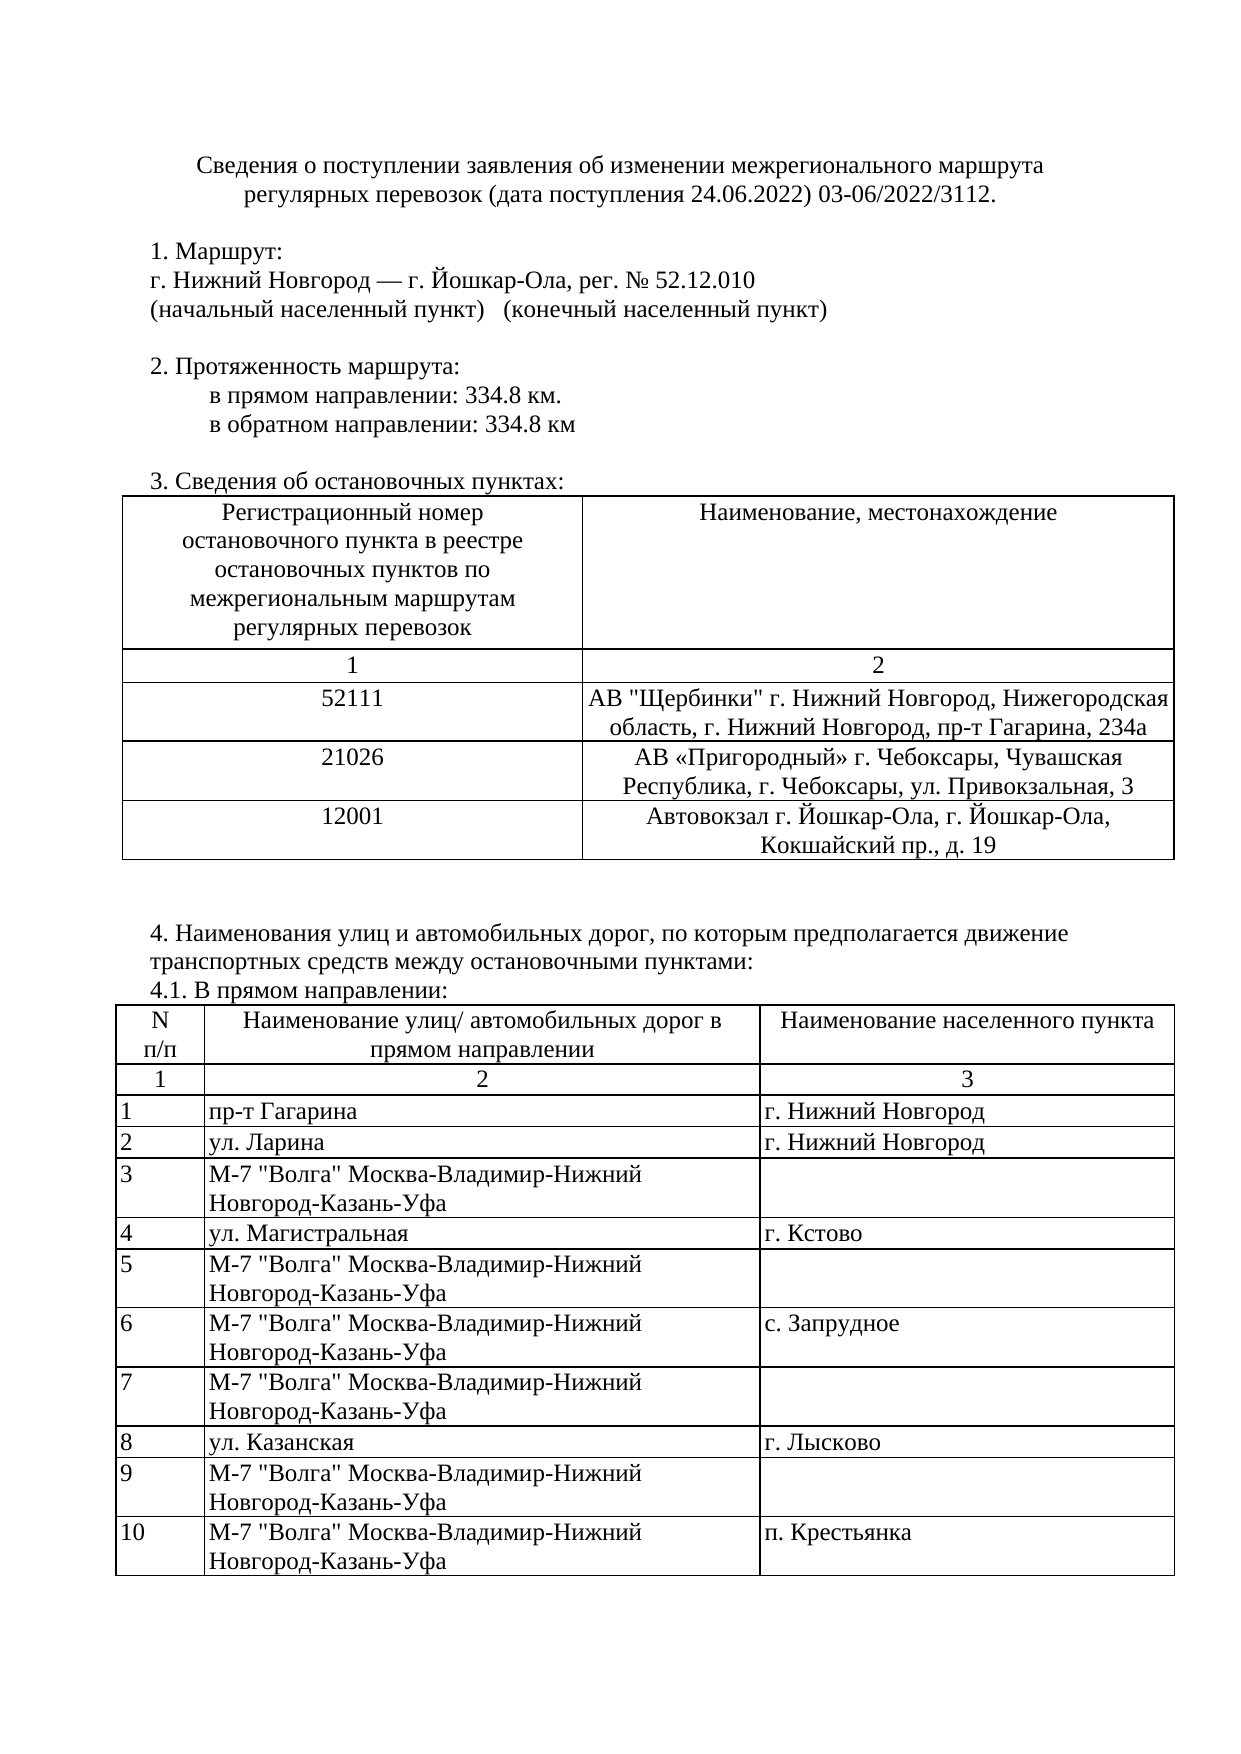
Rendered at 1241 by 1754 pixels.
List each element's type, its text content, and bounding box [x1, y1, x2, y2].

table_cell [761, 1159, 1174, 1216]
text 4.1. В прямом направлении: [150, 975, 1090, 1004]
table_header Наименование населенного пункта [761, 1006, 1174, 1063]
table_cell АВ «Пригородный» г. Чебоксары, Чувашская Республика, г. Чебоксары, ул. Привокзальная, 3 [583, 742, 1173, 799]
text 4. Наименования улиц и автомобильных дорог, по которым предполагается движение транспортных средств между остановочными пунктами: [150, 918, 1090, 975]
table_cell АВ "Щербинки" г. Нижний Новгород, Нижегородская область, г. Нижний Новгород, пр-т Гагарина, 234а [583, 683, 1173, 740]
table_cell 3 [117, 1159, 204, 1216]
table_cell Автовокзал г. Йошкар-Ола, г. Йошкар-Ола, Кокшайский пр., д. 19 [583, 801, 1173, 858]
text 3. Сведения об остановочных пунктах: [150, 466, 1090, 495]
table_cell ул. Казанская [205, 1427, 759, 1456]
table_cell г. Лысково [761, 1427, 1174, 1456]
table_cell 3 [761, 1065, 1174, 1094]
table_cell [761, 1458, 1174, 1516]
table_header Регистрационный номер остановочного пункта в реестре остановочных пунктов по межрегиональным маршрутам регулярных перевозок [123, 497, 582, 648]
table_cell М-7 "Волга" Москва-Владимир-Нижний Новгород-Казань-Уфа [205, 1250, 759, 1307]
table_header Наименование, местонахождение [583, 497, 1173, 648]
table_cell 2 [205, 1065, 759, 1094]
table_cell 2 [583, 650, 1173, 681]
table_cell 1 [117, 1096, 204, 1126]
table_cell п. Крестьянка [761, 1517, 1174, 1574]
table_cell 21026 [123, 742, 582, 799]
table_cell 1 [117, 1065, 204, 1094]
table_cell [205, 1517, 759, 1574]
table_cell г. Нижний Новгород [761, 1096, 1174, 1126]
table_cell ул. Магистральная [205, 1218, 759, 1248]
table_cell [761, 1250, 1174, 1307]
table_cell с. Запрудное [761, 1308, 1174, 1366]
table_cell 1 [123, 650, 582, 681]
table_cell 12001 [123, 801, 582, 858]
table_cell 10 [117, 1517, 204, 1574]
table_cell 7 [117, 1368, 204, 1425]
text (начальный населенный пункт) (конечный населенный пункт) [150, 294, 1090, 322]
text Сведения о поступлении заявления об изменении межрегионального маршрута регулярных перевозок (дата поступления 24.06.2022) 03-06/2022/3112. [150, 150, 1090, 207]
table_cell г. Нижний Новгород [761, 1127, 1174, 1157]
table_cell [761, 1368, 1174, 1425]
table_cell 5 [117, 1250, 204, 1307]
table_cell М-7 "Волга" Москва-Владимир-Нижний Новгород-Казань-Уфа [205, 1308, 759, 1366]
text в обратном направлении: 334.8 км [150, 409, 1090, 437]
table_cell 4 [117, 1218, 204, 1248]
text г. Нижний Новгород — г. Йошкар-Ола, рег. № 52.12.010 [150, 265, 1090, 294]
table_cell 8 [117, 1427, 204, 1456]
table_header Наименование улиц/ автомобильных дорог в прямом направлении [205, 1006, 759, 1063]
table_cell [205, 1368, 759, 1425]
text 1. Маршрут: [150, 236, 1090, 265]
table_cell г. Кстово [761, 1218, 1174, 1248]
table_cell 2 [117, 1127, 204, 1157]
table_header N п/п [117, 1006, 204, 1063]
table_cell 6 [117, 1308, 204, 1366]
table_cell ул. Ларина [205, 1127, 759, 1157]
text в прямом направлении: 334.8 км. [150, 380, 1090, 409]
table_cell 9 [117, 1458, 204, 1516]
table_cell пр-т Гагарина [205, 1096, 759, 1126]
table_cell 52111 [123, 683, 582, 740]
table_cell М-7 "Волга" Москва-Владимир-Нижний Новгород-Казань-Уфа [205, 1159, 759, 1216]
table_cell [205, 1458, 759, 1516]
text 2. Протяженность маршрута: [150, 351, 1090, 380]
